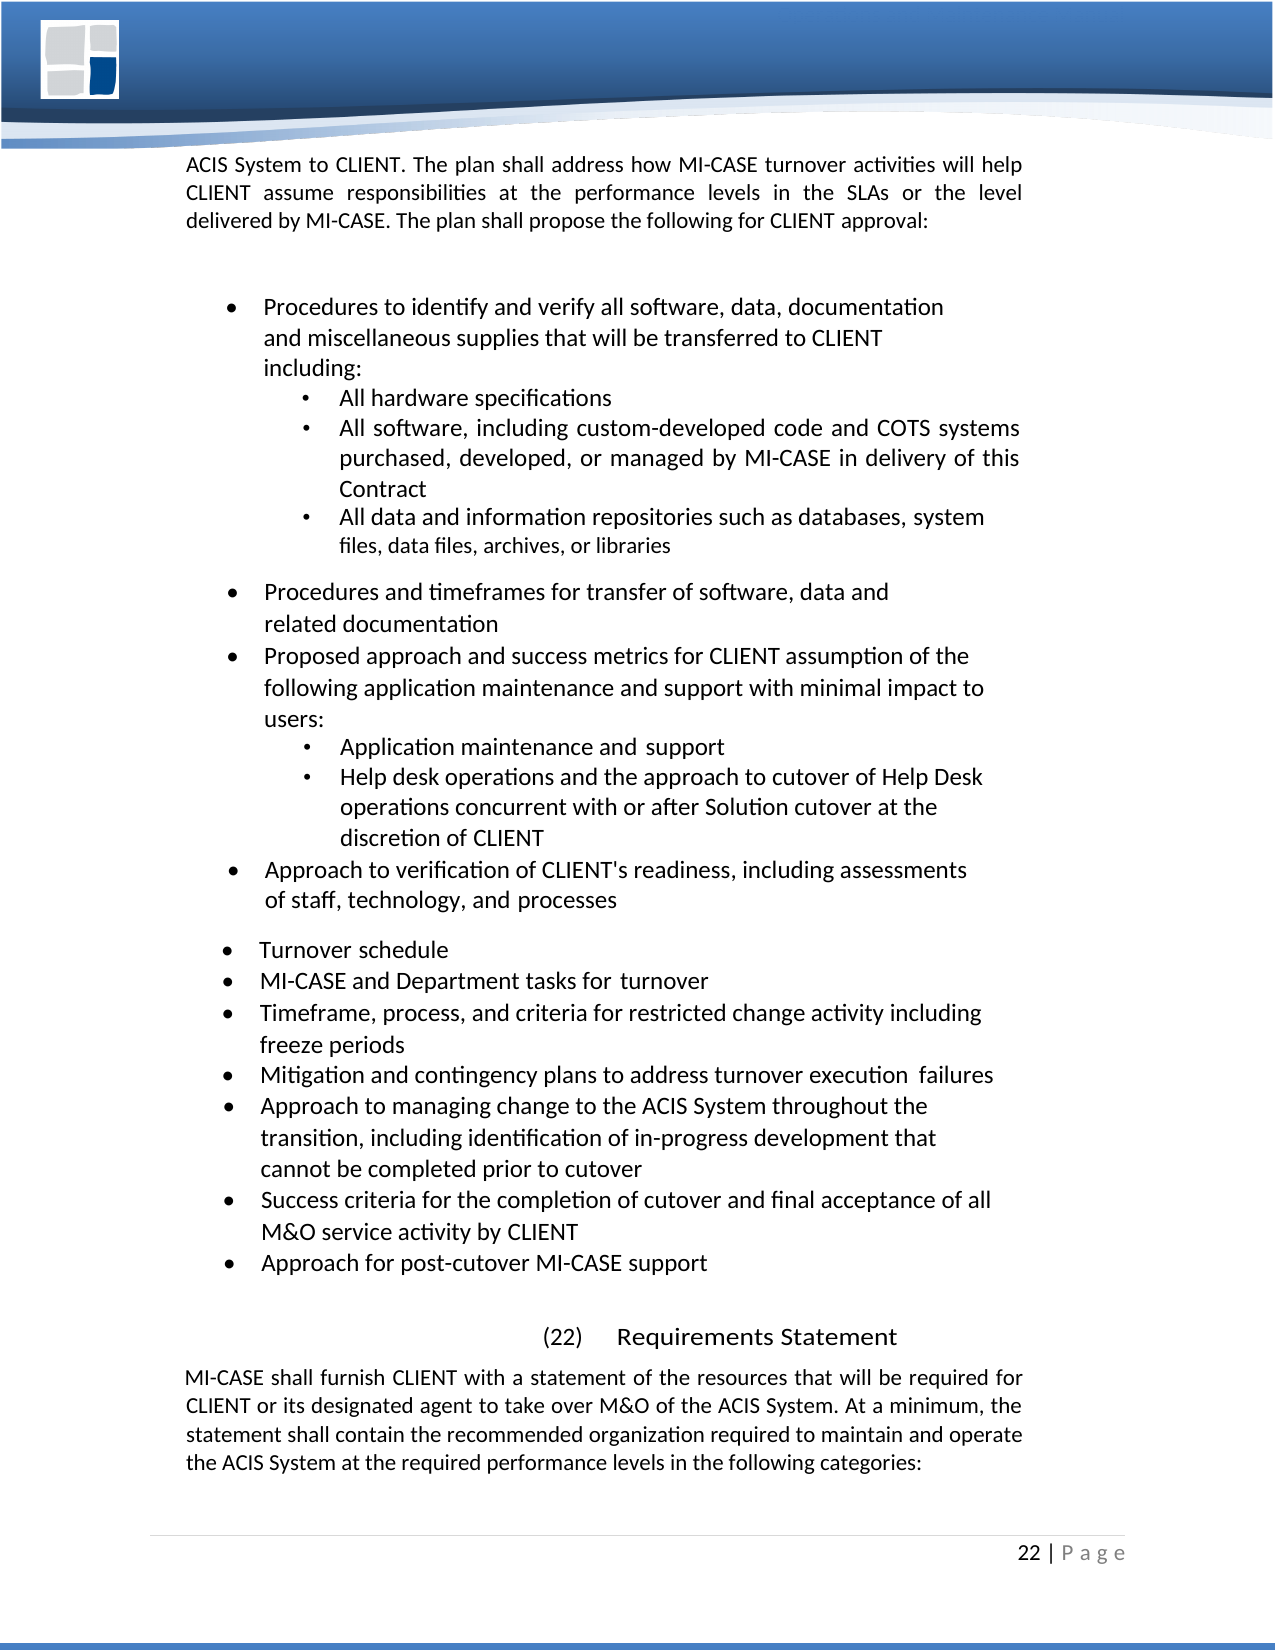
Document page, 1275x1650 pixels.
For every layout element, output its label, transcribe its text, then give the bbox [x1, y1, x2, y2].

picture [0, 1643, 1275, 1650]
list Approach to verification of CLIENT's readiness, including assessments of staff, technology, and processes [227, 854, 981, 915]
list Timeframe, process, and criteria for restricted change activity including freeze periods [221, 997, 987, 1060]
picture [40, 20, 119, 99]
list Approach for post-cutover MI-CASE support [223, 1248, 1125, 1277]
text MI-CASE shall furnish CLIENT with a statement of the resources that will be required for CLIENT or its designated agent to take over M&O of the ACIS System. At a minimum, the statement shall contain the recommended organization required to maintain and operate the ACIS System at the required performance levels in the following categories: [184, 1363, 1024, 1476]
list All data and information repositories such as databases, system [302, 504, 1125, 531]
list Application maintenance and support [303, 734, 1125, 761]
text files, data files, archives, or libraries [339, 532, 1125, 560]
list All software, including custom-developed code and COTS systems purchased, developed, or managed by MI-CASE in delivery of this Contract [302, 412, 1020, 504]
list Success criteria for the completion of cutover and final acceptance of all M&O service activity by CLIENT [222, 1184, 995, 1247]
list Help desk operations and the approach to cutover of Help Desk operations concurrent with or after Solution cutover at the discretion of CLIENT [303, 761, 984, 853]
list All hardware specifications [301, 383, 1125, 412]
subtitle Requirements Statement [542, 1321, 1125, 1352]
list MI-CASE and Department tasks for turnover [221, 966, 1125, 996]
list Proposed approach and success metrics for CLIENT assumption of the following application maintenance and support with minimal impact to users: [226, 640, 992, 733]
list Mitigation and contingency plans to address turnover execution failures [221, 1062, 1125, 1088]
picture [848, 1, 1275, 145]
list Approach to managing change to the ACIS System throughout the transition, including identification of in-progress development that cannot be completed prior to cutover [222, 1091, 989, 1184]
list Turnover schedule [221, 934, 1125, 965]
list Procedures to identify and verify all software, data, documentation and miscellaneous supplies that will be transferred to CLIENT including: [225, 291, 983, 383]
list Procedures and timeframes for transfer of software, data and related documentation [226, 576, 953, 639]
